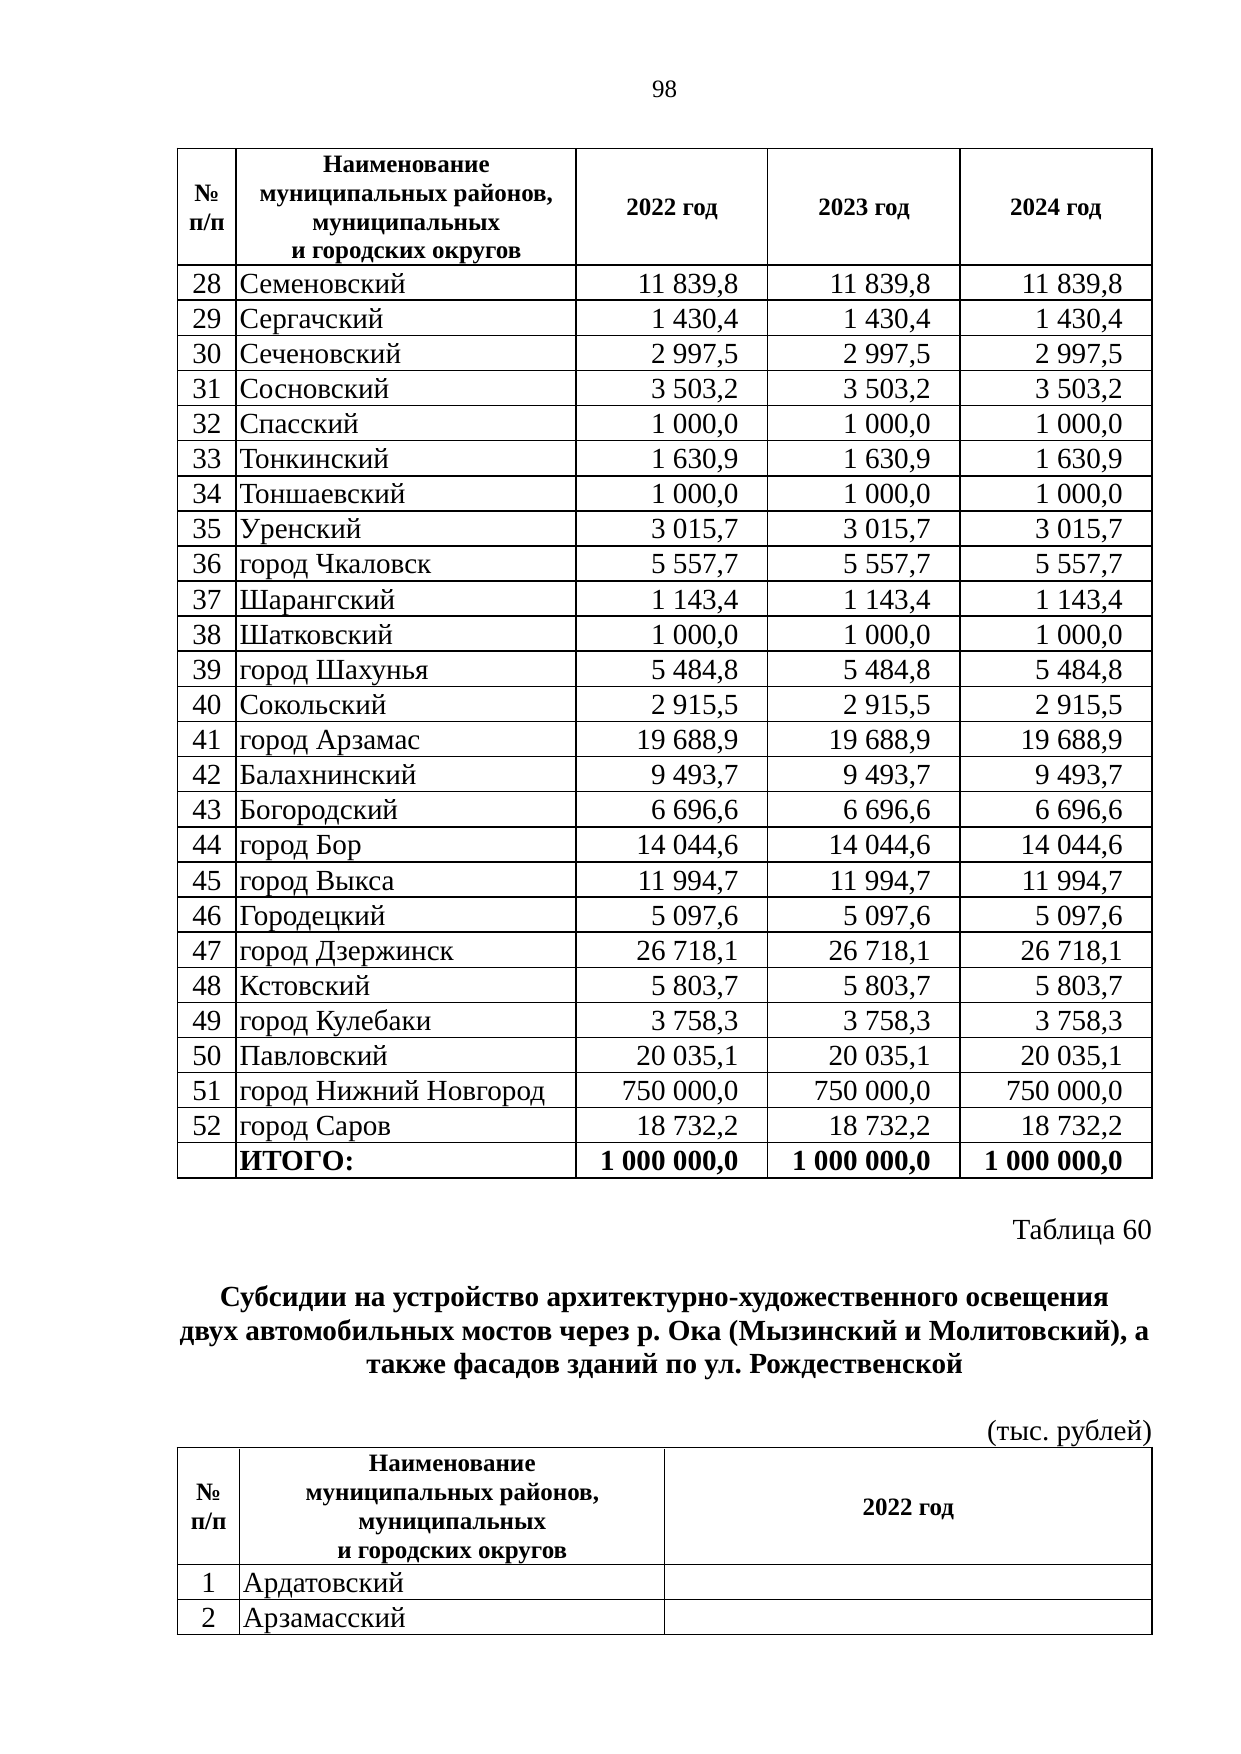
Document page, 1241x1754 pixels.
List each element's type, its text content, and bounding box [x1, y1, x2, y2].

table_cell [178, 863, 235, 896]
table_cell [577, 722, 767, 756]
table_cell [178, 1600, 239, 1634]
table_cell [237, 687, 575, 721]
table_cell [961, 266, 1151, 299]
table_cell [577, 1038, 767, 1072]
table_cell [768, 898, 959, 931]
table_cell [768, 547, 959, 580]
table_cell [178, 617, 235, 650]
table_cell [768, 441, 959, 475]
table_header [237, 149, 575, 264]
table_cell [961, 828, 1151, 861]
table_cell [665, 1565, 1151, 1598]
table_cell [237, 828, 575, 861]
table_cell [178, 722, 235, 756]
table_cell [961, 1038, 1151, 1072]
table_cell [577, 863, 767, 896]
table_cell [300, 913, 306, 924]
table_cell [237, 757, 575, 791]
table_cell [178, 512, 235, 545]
text двух автомобильных мостов через р. Ока (Мызинский и Молитовский), а также фасадов зданий по ул. Рождественской [177, 1313, 1152, 1380]
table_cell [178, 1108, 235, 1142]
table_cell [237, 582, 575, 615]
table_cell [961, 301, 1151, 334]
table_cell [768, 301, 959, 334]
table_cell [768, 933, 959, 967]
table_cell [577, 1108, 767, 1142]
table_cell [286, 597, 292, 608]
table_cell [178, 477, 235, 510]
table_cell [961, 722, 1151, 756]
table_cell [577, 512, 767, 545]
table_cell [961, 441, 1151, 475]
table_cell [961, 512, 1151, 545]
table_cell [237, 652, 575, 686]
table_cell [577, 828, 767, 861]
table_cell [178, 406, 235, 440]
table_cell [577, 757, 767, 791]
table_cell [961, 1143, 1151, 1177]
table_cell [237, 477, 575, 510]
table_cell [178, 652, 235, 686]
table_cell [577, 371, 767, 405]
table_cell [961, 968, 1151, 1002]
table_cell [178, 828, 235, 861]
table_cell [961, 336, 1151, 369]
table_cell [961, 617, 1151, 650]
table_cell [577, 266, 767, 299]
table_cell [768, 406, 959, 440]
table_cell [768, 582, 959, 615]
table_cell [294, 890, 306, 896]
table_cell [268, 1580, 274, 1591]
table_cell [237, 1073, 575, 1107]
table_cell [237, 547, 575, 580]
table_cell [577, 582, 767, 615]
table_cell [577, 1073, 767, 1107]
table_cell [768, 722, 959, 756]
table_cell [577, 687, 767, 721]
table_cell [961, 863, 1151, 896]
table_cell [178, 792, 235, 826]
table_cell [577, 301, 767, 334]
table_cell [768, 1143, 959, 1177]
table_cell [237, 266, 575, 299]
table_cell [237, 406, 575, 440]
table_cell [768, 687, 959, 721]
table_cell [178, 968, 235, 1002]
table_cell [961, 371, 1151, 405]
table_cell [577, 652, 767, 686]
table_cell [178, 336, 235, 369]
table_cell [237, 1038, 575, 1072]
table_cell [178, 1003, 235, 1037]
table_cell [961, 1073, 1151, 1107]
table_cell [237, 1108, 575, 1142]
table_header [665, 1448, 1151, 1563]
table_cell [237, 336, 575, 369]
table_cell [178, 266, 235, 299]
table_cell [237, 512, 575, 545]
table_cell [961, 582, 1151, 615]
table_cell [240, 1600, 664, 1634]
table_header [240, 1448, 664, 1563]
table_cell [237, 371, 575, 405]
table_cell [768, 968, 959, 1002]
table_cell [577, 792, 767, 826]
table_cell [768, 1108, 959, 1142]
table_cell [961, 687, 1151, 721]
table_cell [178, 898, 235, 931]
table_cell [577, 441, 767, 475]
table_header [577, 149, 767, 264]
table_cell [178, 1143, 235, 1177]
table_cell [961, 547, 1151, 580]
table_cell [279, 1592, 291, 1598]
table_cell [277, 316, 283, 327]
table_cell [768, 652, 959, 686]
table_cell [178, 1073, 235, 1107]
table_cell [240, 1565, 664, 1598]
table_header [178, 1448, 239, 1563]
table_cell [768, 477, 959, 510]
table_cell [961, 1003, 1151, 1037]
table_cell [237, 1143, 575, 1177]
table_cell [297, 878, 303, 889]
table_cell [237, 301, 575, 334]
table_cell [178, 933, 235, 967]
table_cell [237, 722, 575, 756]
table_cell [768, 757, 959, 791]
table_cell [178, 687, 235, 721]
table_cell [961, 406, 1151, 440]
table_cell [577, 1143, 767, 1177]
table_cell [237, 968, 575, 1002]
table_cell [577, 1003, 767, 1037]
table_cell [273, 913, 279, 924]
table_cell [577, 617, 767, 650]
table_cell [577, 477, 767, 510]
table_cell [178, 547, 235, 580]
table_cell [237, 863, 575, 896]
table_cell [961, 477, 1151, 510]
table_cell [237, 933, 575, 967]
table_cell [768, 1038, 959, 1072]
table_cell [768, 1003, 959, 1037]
text Таблица 60 [177, 1212, 1152, 1246]
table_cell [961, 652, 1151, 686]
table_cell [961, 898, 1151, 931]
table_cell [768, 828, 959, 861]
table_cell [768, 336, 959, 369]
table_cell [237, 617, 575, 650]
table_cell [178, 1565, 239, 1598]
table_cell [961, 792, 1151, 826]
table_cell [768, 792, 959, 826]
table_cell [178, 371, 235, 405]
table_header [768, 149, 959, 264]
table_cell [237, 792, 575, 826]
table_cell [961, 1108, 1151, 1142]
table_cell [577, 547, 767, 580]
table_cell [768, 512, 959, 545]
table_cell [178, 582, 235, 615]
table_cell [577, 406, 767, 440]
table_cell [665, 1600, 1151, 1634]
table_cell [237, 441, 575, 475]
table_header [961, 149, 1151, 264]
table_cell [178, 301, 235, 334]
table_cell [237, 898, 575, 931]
text Субсидии на устройство архитектурно-художественного освещения [177, 1279, 1152, 1313]
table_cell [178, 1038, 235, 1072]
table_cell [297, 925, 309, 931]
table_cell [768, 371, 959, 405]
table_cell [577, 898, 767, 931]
text (тыс. рублей) [177, 1413, 1152, 1447]
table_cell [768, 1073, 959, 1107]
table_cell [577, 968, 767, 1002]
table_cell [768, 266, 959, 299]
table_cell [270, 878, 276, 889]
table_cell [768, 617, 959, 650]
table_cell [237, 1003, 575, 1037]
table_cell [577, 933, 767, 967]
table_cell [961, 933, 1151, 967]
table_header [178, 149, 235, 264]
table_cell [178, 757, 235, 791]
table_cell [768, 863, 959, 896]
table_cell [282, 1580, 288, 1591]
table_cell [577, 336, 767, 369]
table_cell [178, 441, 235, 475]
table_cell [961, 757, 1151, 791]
